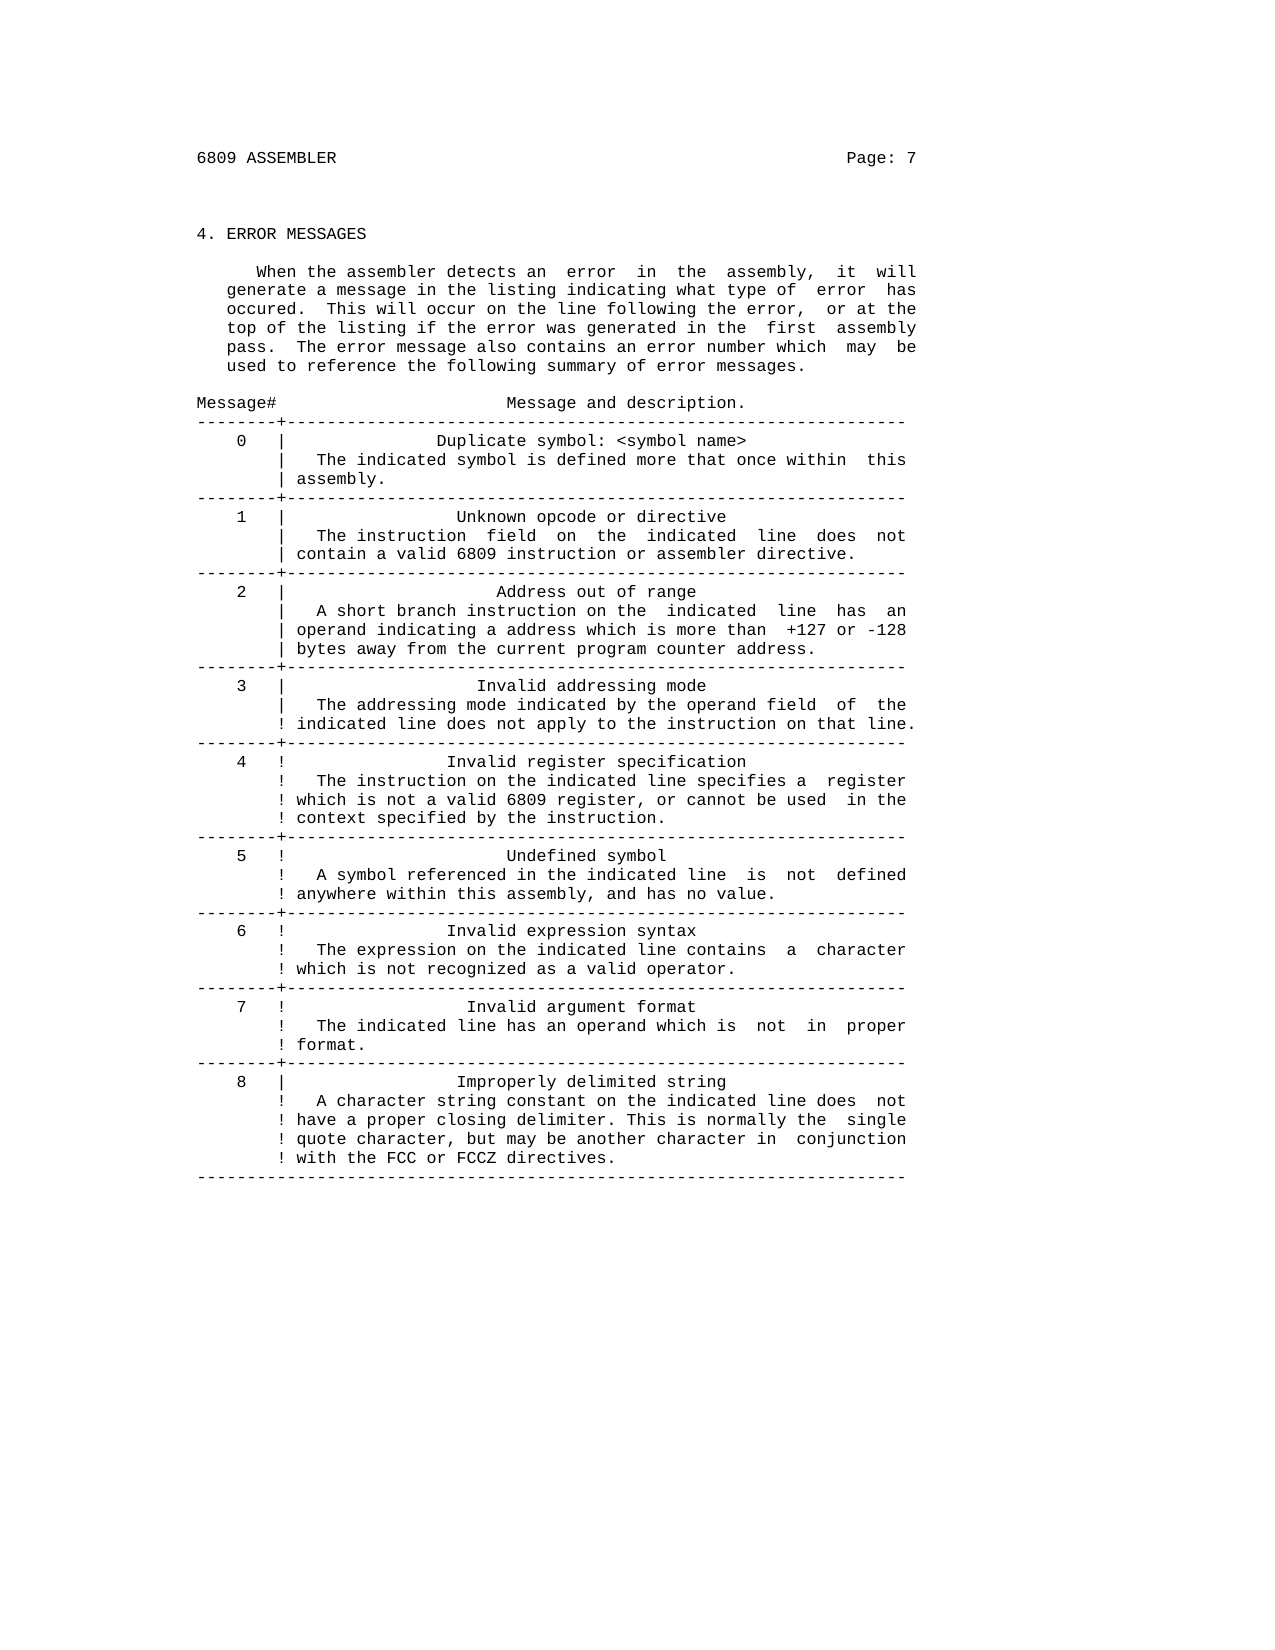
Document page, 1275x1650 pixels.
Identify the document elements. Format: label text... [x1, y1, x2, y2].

text --------+-------------------------------------------------------------- [156, 565, 1118, 584]
text 2 | Address out of range [156, 584, 1118, 602]
text ! quote character, but may be another character in conjunction [156, 1130, 1118, 1149]
text ! anywhere within this assembly, and has no value. [156, 885, 1118, 904]
text 8 | Improperly delimited string [156, 1074, 1118, 1093]
text ! The instruction on the indicated line specifies a register [156, 772, 1118, 791]
text ! context specified by the instruction. [156, 810, 1118, 829]
text --------+-------------------------------------------------------------- [156, 979, 1118, 998]
text ! The indicated line has an operand which is not in proper [156, 1017, 1118, 1036]
text | The indicated symbol is defined more that once within this [156, 452, 1118, 471]
text 4. ERROR MESSAGES [156, 225, 1118, 244]
text pass. The error message also contains an error number which may be [156, 338, 1118, 357]
text occured. This will occur on the line following the error, or at the [156, 301, 1118, 320]
text 6 ! Invalid expression syntax [156, 923, 1118, 942]
text | The addressing mode indicated by the operand field of the [156, 697, 1118, 716]
text used to reference the following summary of error messages. [156, 357, 1118, 376]
text --------+-------------------------------------------------------------- [156, 1055, 1118, 1074]
text 6809 ASSEMBLER Page: 7 [156, 150, 1118, 169]
text 5 ! Undefined symbol [156, 848, 1118, 866]
text generate a message in the listing indicating what type of error has [156, 282, 1118, 301]
text ----------------------------------------------------------------------- [156, 1168, 1118, 1187]
text ! A character string constant on the indicated line does not [156, 1093, 1118, 1112]
text ! have a proper closing delimiter. This is normally the single [156, 1112, 1118, 1130]
text | A short branch instruction on the indicated line has an [156, 602, 1118, 621]
text 3 | Invalid addressing mode [156, 678, 1118, 697]
text 0 | Duplicate symbol: <symbol name> [156, 433, 1118, 452]
text top of the listing if the error was generated in the first assembly [156, 320, 1118, 338]
text | contain a valid 6809 instruction or assembler directive. [156, 546, 1118, 565]
text 4 ! Invalid register specification [156, 753, 1118, 772]
text ! format. [156, 1036, 1118, 1055]
text ! which is not a valid 6809 register, or cannot be used in the [156, 791, 1118, 810]
text ! indicated line does not apply to the instruction on that line. [156, 716, 1118, 734]
text --------+-------------------------------------------------------------- [156, 904, 1118, 923]
text Message# Message and description. [156, 395, 1118, 414]
text 7 ! Invalid argument format [156, 998, 1118, 1017]
text | operand indicating a address which is more than +127 or -128 [156, 621, 1118, 640]
text --------+-------------------------------------------------------------- [156, 829, 1118, 848]
text ! The expression on the indicated line contains a character [156, 942, 1118, 961]
text ! with the FCC or FCCZ directives. [156, 1149, 1118, 1168]
text --------+-------------------------------------------------------------- [156, 734, 1118, 753]
text | The instruction field on the indicated line does not [156, 527, 1118, 546]
text | assembly. [156, 471, 1118, 489]
text When the assembler detects an error in the assembly, it will [156, 263, 1118, 282]
text --------+-------------------------------------------------------------- [156, 414, 1118, 433]
text ! A symbol referenced in the indicated line is not defined [156, 866, 1118, 885]
text ! which is not recognized as a valid operator. [156, 961, 1118, 979]
text --------+-------------------------------------------------------------- [156, 659, 1118, 678]
text --------+-------------------------------------------------------------- [156, 489, 1118, 508]
text 1 | Unknown opcode or directive [156, 508, 1118, 527]
text | bytes away from the current program counter address. [156, 640, 1118, 659]
